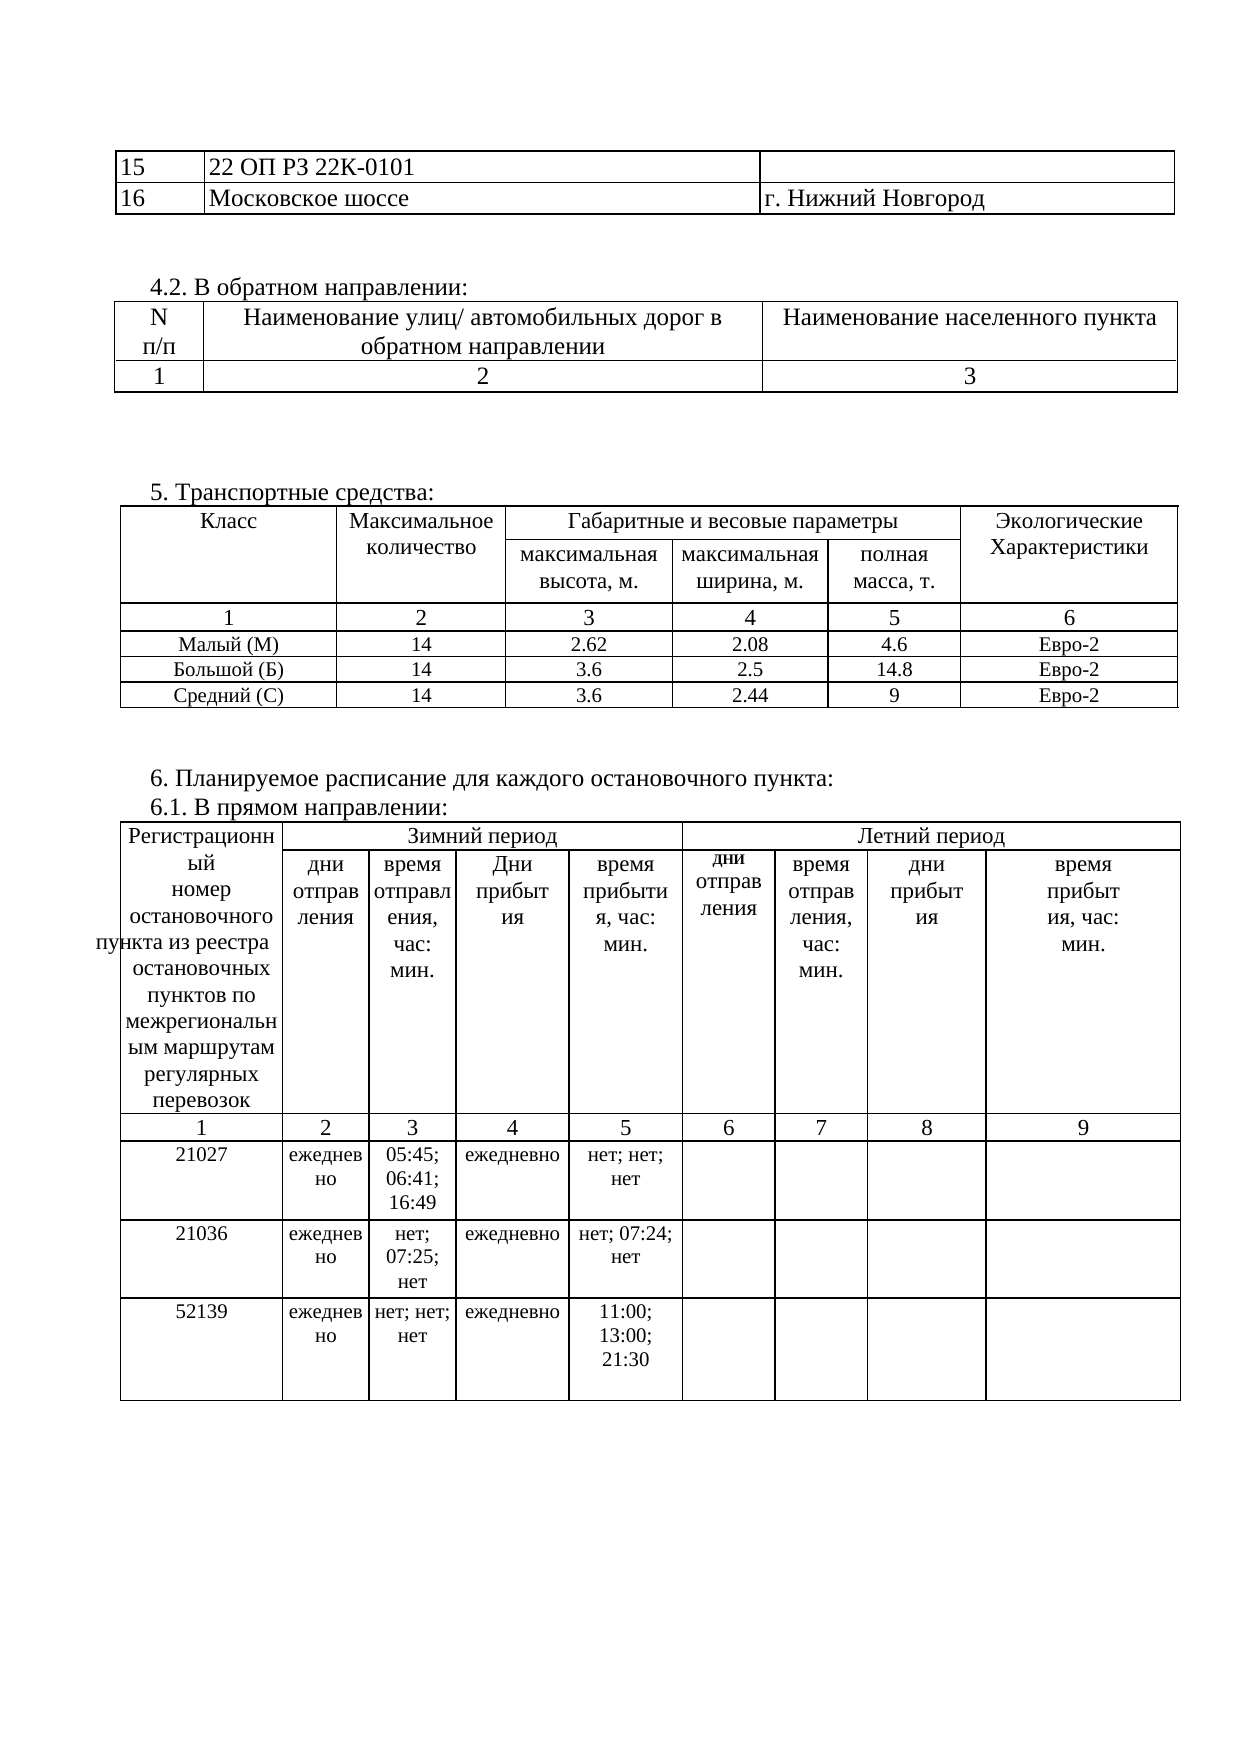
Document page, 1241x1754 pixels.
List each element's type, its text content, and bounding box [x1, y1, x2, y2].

table_cell 3.6 [506, 657, 672, 681]
table_header Максимальное количество [337, 507, 505, 602]
table_cell 9 [829, 683, 960, 707]
table_cell 4 [457, 1114, 568, 1140]
table_cell нет; 07:25; нет [370, 1221, 455, 1297]
table_cell 5 [829, 604, 960, 630]
table_cell 11:00; 13:00; 21:30 [570, 1299, 682, 1400]
table_cell г. Нижний Новгород [761, 183, 1174, 213]
table_cell 2.08 [673, 632, 827, 656]
table_header Наименование улиц/ автомобильных дорог в обратном направлении [204, 302, 762, 360]
table_cell 14 [337, 632, 505, 656]
table_cell [683, 1221, 774, 1297]
table_cell 2.5 [673, 657, 827, 681]
table_cell [776, 1299, 867, 1400]
table_cell ежедневно [283, 1221, 368, 1297]
table_cell [776, 1142, 867, 1219]
table_cell 14 [337, 657, 505, 681]
table_cell Московское шоссе [205, 183, 759, 213]
table_cell 4.6 [829, 632, 960, 656]
table_cell [683, 1142, 774, 1219]
table_cell Большой (Б) [121, 657, 336, 681]
table_cell время отправ ления, час: мин. [776, 851, 867, 1112]
table_cell 3.6 [506, 683, 672, 707]
table_cell нет; нет; нет [370, 1299, 455, 1400]
table_cell 14 [337, 683, 505, 707]
table_cell дни отправ ления [283, 851, 368, 1112]
table_cell 2 [283, 1114, 368, 1140]
table_cell 3 [370, 1114, 455, 1140]
table_cell Евро-2 [961, 657, 1177, 681]
table_cell [987, 1299, 1180, 1400]
table_cell нет; нет; нет [570, 1142, 682, 1219]
table_header Зимний период [283, 823, 682, 849]
table_cell 3 [763, 360, 1177, 391]
table_cell 3 [506, 604, 672, 630]
table_cell 2.44 [673, 683, 827, 707]
table_cell 52139 [121, 1299, 282, 1400]
table_cell 16 [117, 183, 204, 213]
text 5. Транспортные средства: [150, 477, 1090, 505]
table_cell время отправл ения, час: мин. [370, 851, 455, 1112]
table_cell 2.62 [506, 632, 672, 656]
table_header Экологические Характеристики [961, 507, 1177, 602]
table_cell 1 [121, 604, 336, 630]
table_header Наименование населенного пункта [763, 302, 1177, 360]
table_cell 9 [987, 1114, 1180, 1140]
table_cell [987, 1221, 1180, 1297]
text 6.1. В прямом направлении: [150, 792, 1090, 821]
table_cell максимальная ширина, м. [673, 540, 827, 602]
table_cell 1 [121, 1114, 282, 1140]
table_cell 14.8 [829, 657, 960, 681]
table_header N п/п [115, 302, 203, 360]
table_cell ежедневно [457, 1221, 568, 1297]
table_cell 8 [868, 1114, 985, 1140]
table_cell [776, 1221, 867, 1297]
text 6. Планируемое расписание для каждого остановочного пункта: [150, 763, 1090, 792]
table_cell [987, 1142, 1180, 1219]
table_cell Средний (С) [121, 683, 336, 707]
text 4.2. В обратном направлении: [150, 272, 1090, 301]
table_cell 05:45; 06:41; 16:49 [370, 1142, 455, 1219]
table_cell ежедневно [283, 1299, 368, 1400]
table_cell ежедневно [283, 1142, 368, 1219]
table_cell [868, 1299, 985, 1400]
table_cell Дни прибыт ия [457, 851, 568, 1112]
table_cell максимальная высота, м. [506, 540, 672, 602]
table_cell 1 [115, 361, 203, 391]
table_cell 22 ОП РЗ 22К-0101 [205, 152, 759, 181]
table_cell 6 [961, 604, 1177, 630]
table_cell 2 [204, 361, 762, 391]
table_cell ДНИ отправ ления [683, 851, 774, 1112]
table_cell [868, 1221, 985, 1297]
table_cell [761, 152, 1174, 181]
table_cell 15 [117, 152, 204, 181]
table_cell Евро-2 [961, 632, 1177, 656]
table_header Класс [121, 507, 336, 602]
table_header Летний период [683, 823, 1180, 849]
table_cell 4 [673, 604, 827, 630]
table_cell 7 [776, 1114, 867, 1140]
table_cell время прибыт ия, час: мин. [987, 851, 1180, 1112]
table_cell Малый (М) [121, 632, 336, 656]
table_header Регистрационный номер остановочного пункта из реестра остановочных пунктов по межрегиональным маршрутам регулярных перевозок [121, 823, 282, 1112]
table_cell 21036 [121, 1221, 282, 1297]
table_header Габаритные и весовые параметры [506, 507, 960, 539]
table_cell ежедневно [457, 1299, 568, 1400]
table_cell полная масса, т. [829, 540, 960, 602]
table_cell ежедневно [457, 1142, 568, 1219]
table_cell [868, 1142, 985, 1219]
table_cell дни прибыт ия [868, 851, 985, 1112]
table_cell Евро-2 [961, 683, 1177, 707]
table_cell нет; 07:24; нет [570, 1221, 682, 1297]
table_cell [683, 1299, 774, 1400]
table_cell 2 [337, 604, 505, 630]
table_cell время прибыти я, час: мин. [570, 851, 682, 1112]
table_cell 6 [683, 1114, 774, 1140]
table_cell 21027 [121, 1142, 282, 1219]
table_cell 5 [570, 1114, 682, 1140]
